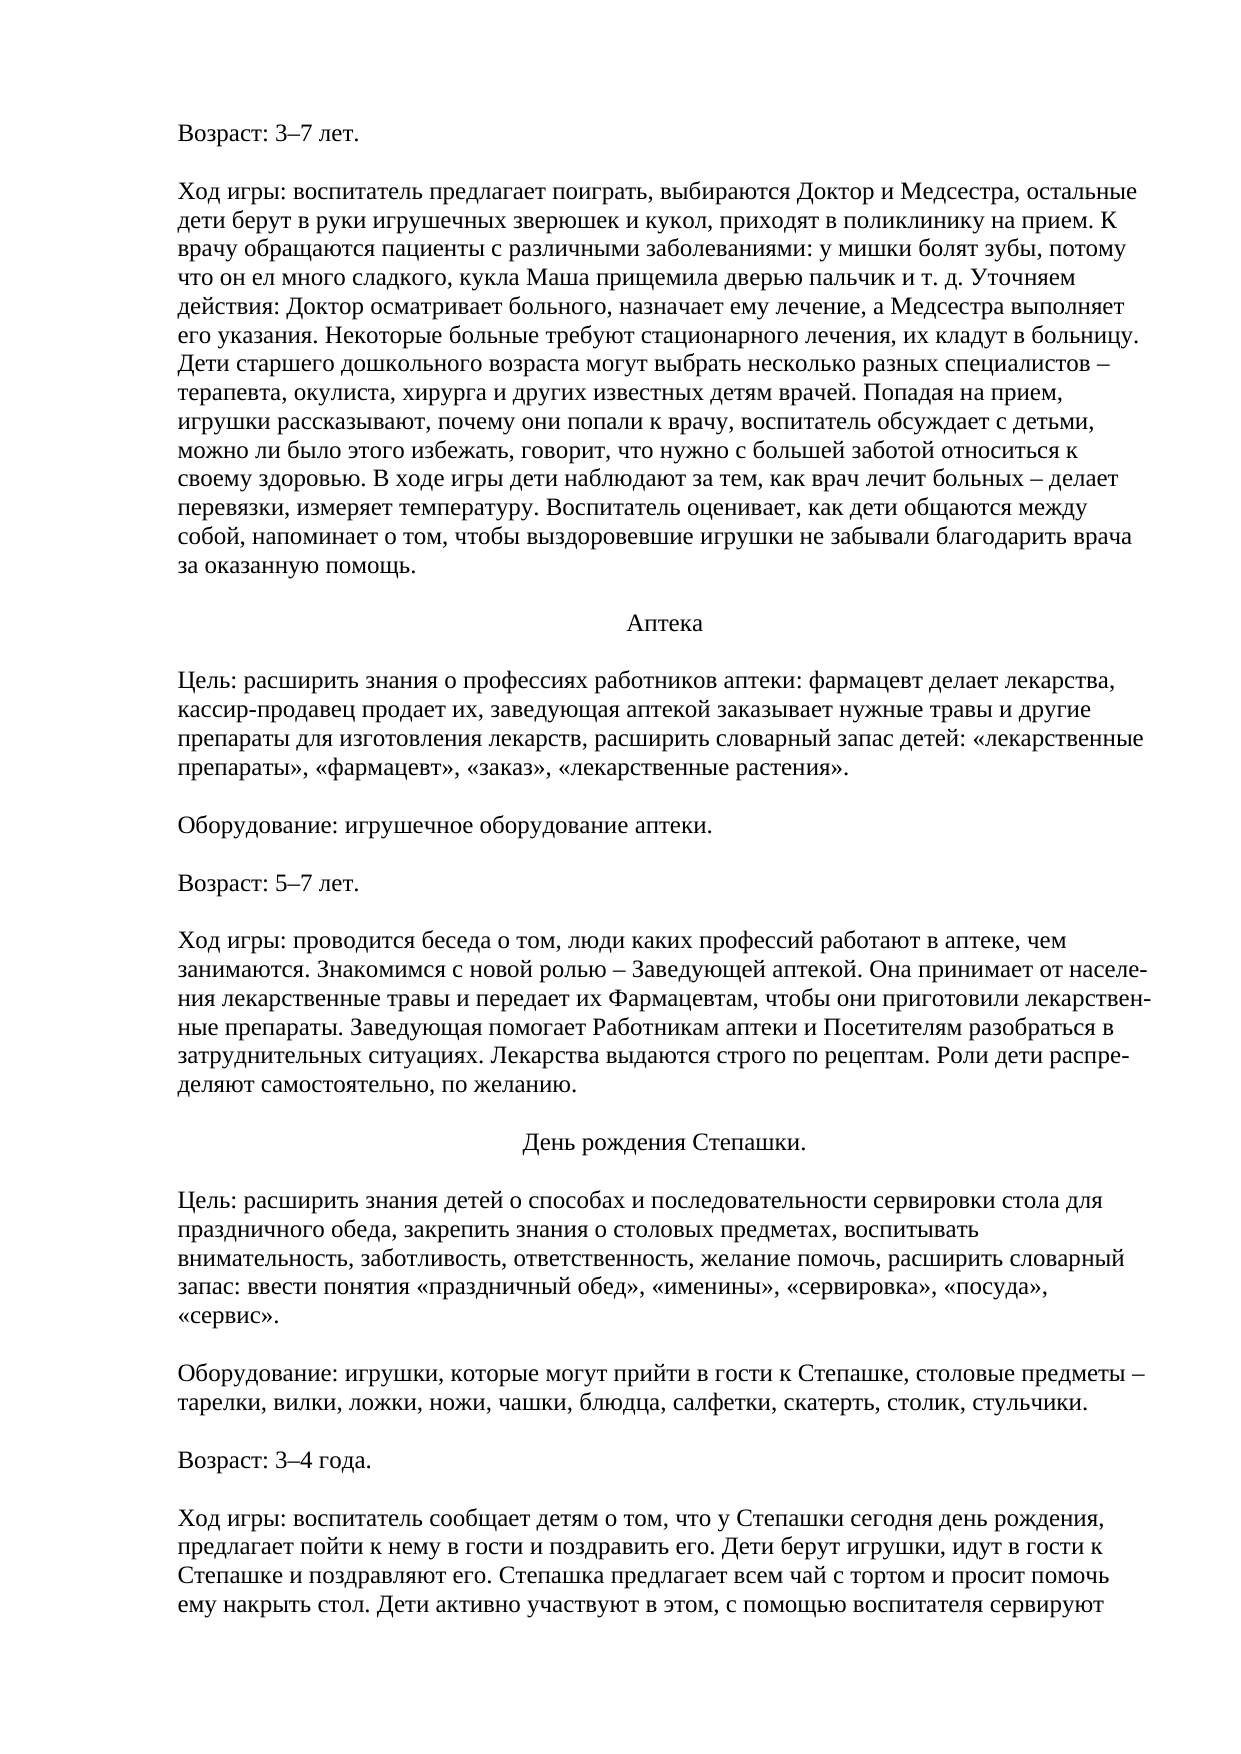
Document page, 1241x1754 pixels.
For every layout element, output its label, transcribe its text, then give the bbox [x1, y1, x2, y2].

text Оборудование: игрушечное оборудование аптеки. [177, 810, 1152, 838]
text Оборудование: игрушки, которые могут прийти в гости к Степашке, столовые предметы – тарелки, вилки, ложки, ножи, чашки, блюдца, салфетки, скатерть, столик, стульчики. [177, 1358, 1152, 1416]
text Ход игры: проводится беседа о том, люди каких профессий работают в аптеке, чем занимаются. Знакомимся с новой ролью – Заведующей аптекой. Она принимает от населения лекарственные травы и передает их Фармацевтам, чтобы они приготовили лекарственные препараты. Заведующая помогает Работникам аптеки и Посетителям разобраться в затруднительных ситуациях. Лекарства выдаются строго по рецептам. Роли дети распределяют самостоятельно, по желанию. [177, 926, 1152, 1098]
text Цель: расширить знания о профессиях работников аптеки: фармацевт делает лекарства, кассир-продавец продает их, заведующая аптекой заказывает нужные травы и другие препараты для изготовления лекарств, расширить словарный запас детей: «лекарственные препараты», «фармацевт», «заказ», «лекарственные растения». [177, 666, 1152, 781]
text Возраст: 5–7 лет. [177, 868, 1152, 896]
text День рождения Степашки. [177, 1127, 1152, 1156]
text Ход игры: воспитатель предлагает поиграть, выбираются Доктор и Медсестра, остальные дети берут в руки игрушечных зверюшек и кукол, приходят в поликлинику на прием. К врачу обращаются пациенты с различными заболеваниями: у мишки болят зубы, потому что он ел много сладкого, кукла Маша прищемила дверью пальчик и т. д. Уточняем действия: Доктор осматривает больного, назначает ему лечение, а Медсестра выполняет его указания. Некоторые больные требуют стационарного лечения, их кладут в больницу. Дети старшего дошкольного возраста могут выбрать несколько разных специалистов – терапевта, окулиста, хирурга и других известных детям врачей. Попадая на прием, игрушки рассказывают, почему они попали к врачу, воспитатель обсуждает с детьми, можно ли было этого избежать, говорит, что нужно с большей заботой относиться к своему здоровью. В ходе игры дети наблюдают за тем, как врач лечит больных – делает перевязки, измеряет температуру. Воспитатель оценивает, как дети общаются между собой, напоминает о том, чтобы выздоровевшие игрушки не забывали благодарить врача за оказанную помощь. [177, 176, 1152, 578]
text Возраст: 3–7 лет. [177, 118, 1152, 147]
text Цель: расширить знания детей о способах и последовательности сервировки стола для праздничного обеда, закрепить знания о столовых предметах, воспитывать внимательность, заботливость, ответственность, желание помочь, расширить словарный запас: ввести понятия «праздничный обед», «именины», «сервировка», «посуда», «сервис». [177, 1185, 1152, 1329]
text Аптека [177, 608, 1152, 636]
text Возраст: 3–4 года. [177, 1445, 1152, 1473]
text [177, 1503, 1152, 1618]
